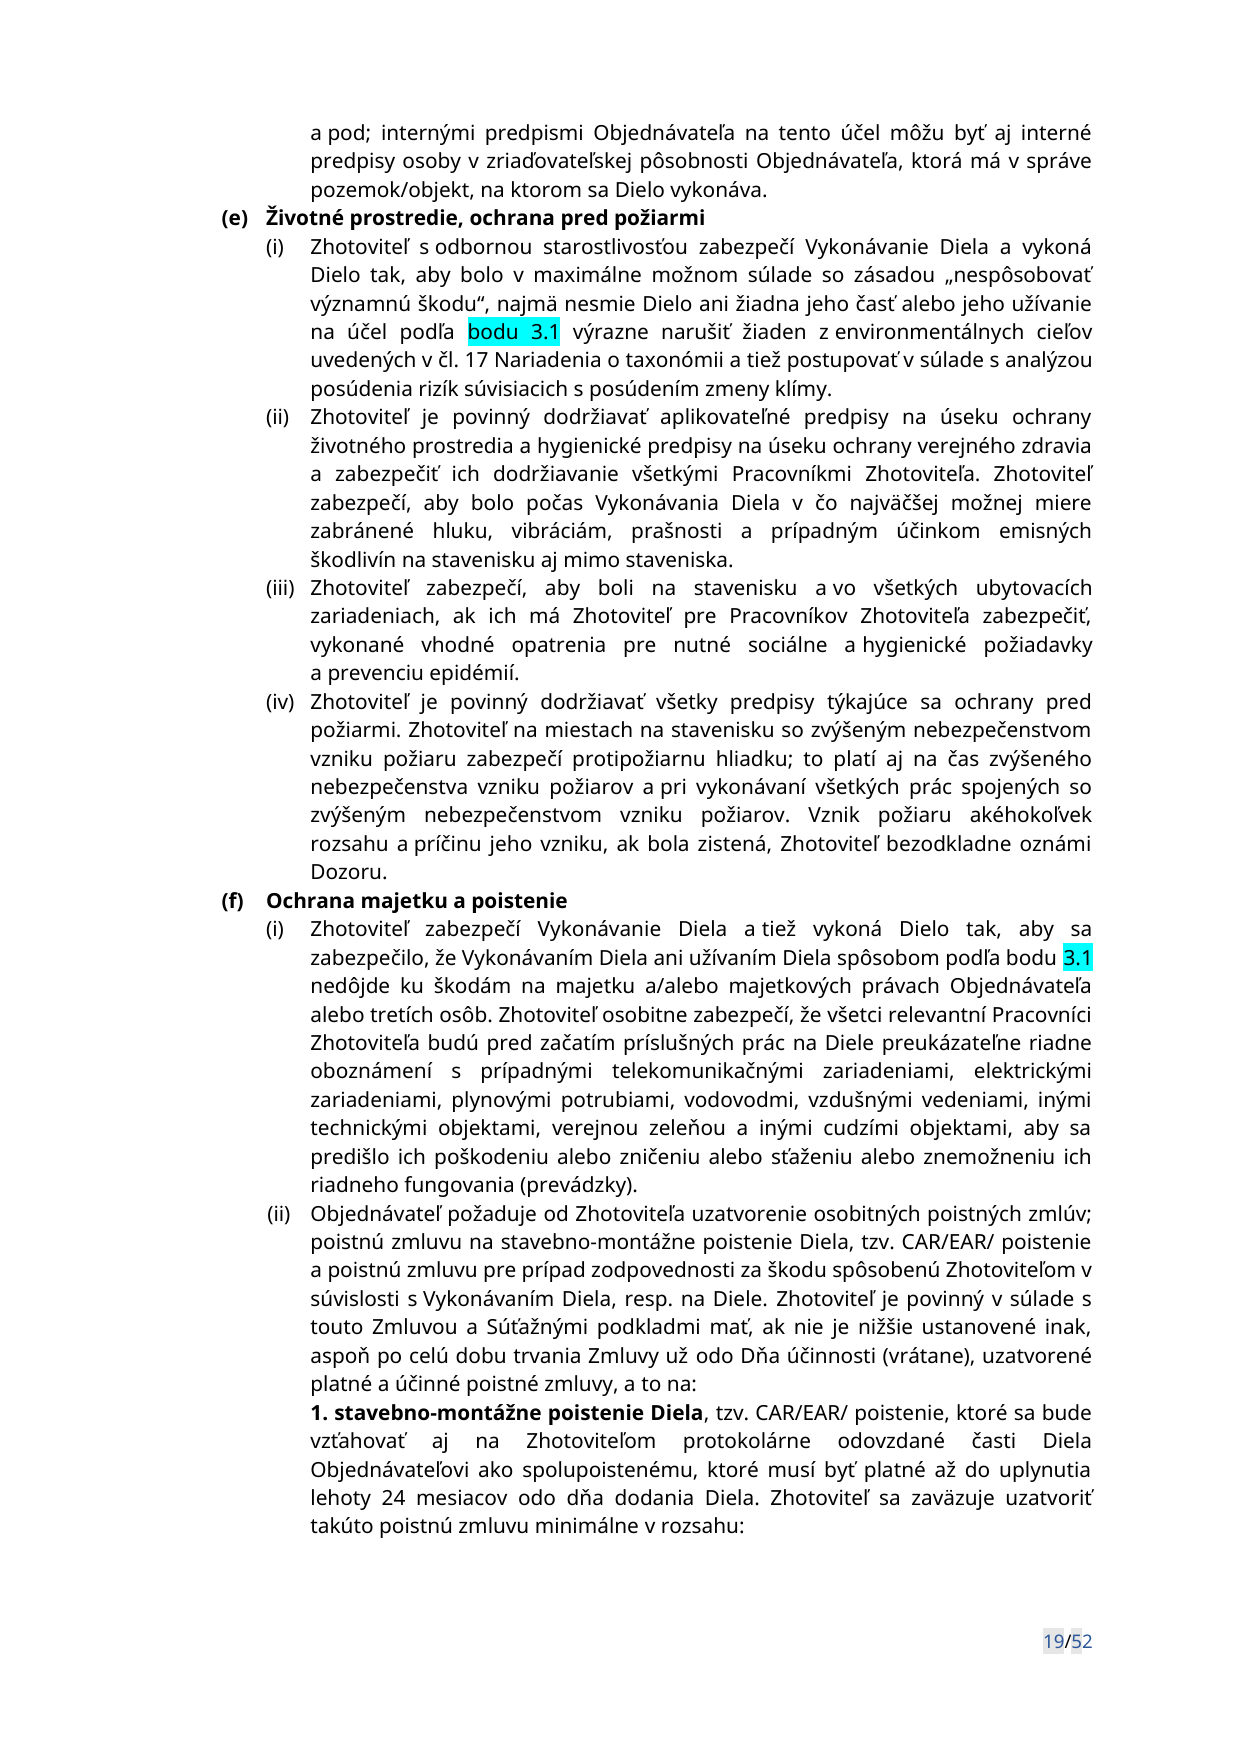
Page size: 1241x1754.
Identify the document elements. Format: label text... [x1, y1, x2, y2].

text (ii) Zhotoviteľ je povinný dodržiavať aplikovateľné predpisy na úseku ochrany životného prostredia a hygienické predpisy na úseku ochrany verejného zdravia a zabezpečiť ich dodržiavanie všetkými Pracovníkmi Zhotoviteľa. Zhotoviteľ zabezpečí, aby bolo počas Vykonávania Diela v čo najväčšej možnej miere zabránené hluku, vibráciám, prašnosti a prípadným účinkom emisných škodlivín na stavenisku aj mimo staveniska. [266, 402, 1093, 573]
list (ii) Objednávateľ požaduje od Zhotoviteľa uzatvorenie osobitných poistných zmlúv; poistnú zmluvu na stavebno-montážne poistenie Diela, tzv. CAR/EAR/ poistenie a poistnú zmluvu pre prípad zodpovednosti za škodu spôsobenú Zhotoviteľom v súvislosti s Vykonávaním Diela, resp. na Diele. Zhotoviteľ je povinný v súlade s touto Zmluvou a Súťažnými podkladmi mať, ak nie je nižšie ustanovené inak, aspoň po celú dobu trvania Zmluvy už odo Dňa účinnosti (vrátane), uzatvorené platné a účinné poistné zmluvy, a to na: [267, 1199, 1093, 1398]
text (iv) Zhotoviteľ je povinný dodržiavať všetky predpisy týkajúce sa ochrany pred požiarmi. Zhotoviteľ na miestach na stavenisku so zvýšeným nebezpečenstvom vzniku požiaru zabezpečí protipožiarnu hliadku; to platí aj na čas zvýšeného nebezpečenstva vzniku požiarov a pri vykonávaní všetkých prác spojených so zvýšeným nebezpečenstvom vzniku požiarov. Vznik požiaru akéhokoľvek rozsahu a príčinu jeho vzniku, ak bola zistená, Zhotoviteľ bezodkladne oznámi Dozoru. [266, 687, 1093, 886]
text (f) Ochrana majetku a poistenie [221, 886, 1093, 914]
text (iii) Zhotoviteľ zabezpečí, aby boli na stavenisku a vo všetkých ubytovacích zariadeniach, ak ich má Zhotoviteľ pre Pracovníkov Zhotoviteľa zabezpečiť, vykonané vhodné opatrenia pre nutné sociálne a hygienické požiadavky a prevenciu epidémií. [266, 573, 1093, 687]
text (i) Zhotoviteľ zabezpečí Vykonávanie Diela a tiež vykoná Dielo tak, aby sa zabezpečilo, že Vykonávaním Diela ani užívaním Diela spôsobom podľa bodu 3.1 nedôjde ku škodám na majetku a/alebo majetkových právach Objednávateľa alebo tretích osôb. Zhotoviteľ osobitne zabezpečí, že všetci relevantní Pracovníci Zhotoviteľa budú pred začatím príslušných prác na Diele preukázateľne riadne oboznámení s prípadnými telekomunikačnými zariadeniami, elektrickými zariadeniami, plynovými potrubiami, vodovodmi, vzdušnými vedeniami, inými technickými objektami, verejnou zeleňou a inými cudzími objektami, aby sa predišlo ich poškodeniu alebo zničeniu alebo sťaženiu alebo znemožneniu ich riadneho fungovania (prevádzky). [266, 914, 1093, 1199]
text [266, 118, 1093, 203]
text (i) Zhotoviteľ s odbornou starostlivosťou zabezpečí Vykonávanie Diela a vykoná Dielo tak, aby bolo v maximálne možnom súlade so zásadou „nespôsobovať významnú škodu“, najmä nesmie Dielo ani žiadna jeho časť alebo jeho užívanie na účel podľa bodu 3.1 výrazne narušiť žiaden z environmentálnych cieľov uvedených v čl. 17 Nariadenia o taxonómii a tiež postupovať v súlade s analýzou posúdenia rizík súvisiacich s posúdením zmeny klímy. [266, 232, 1093, 402]
text (e) Životné prostredie, ochrana pred požiarmi [221, 203, 1093, 232]
list 1. stavebno-montážne poistenie Diela, tzv. CAR/EAR/ poistenie, ktoré sa bude vzťahovať aj na Zhotoviteľom protokolárne odovzdané časti Diela Objednávateľovi ako spolupoistenému, ktoré musí byť platné až do uplynutia lehoty 24 mesiacov odo dňa dodania Diela. Zhotoviteľ sa zaväzuje uzatvoriť takúto poistnú zmluvu minimálne v rozsahu: [310, 1398, 1093, 1540]
